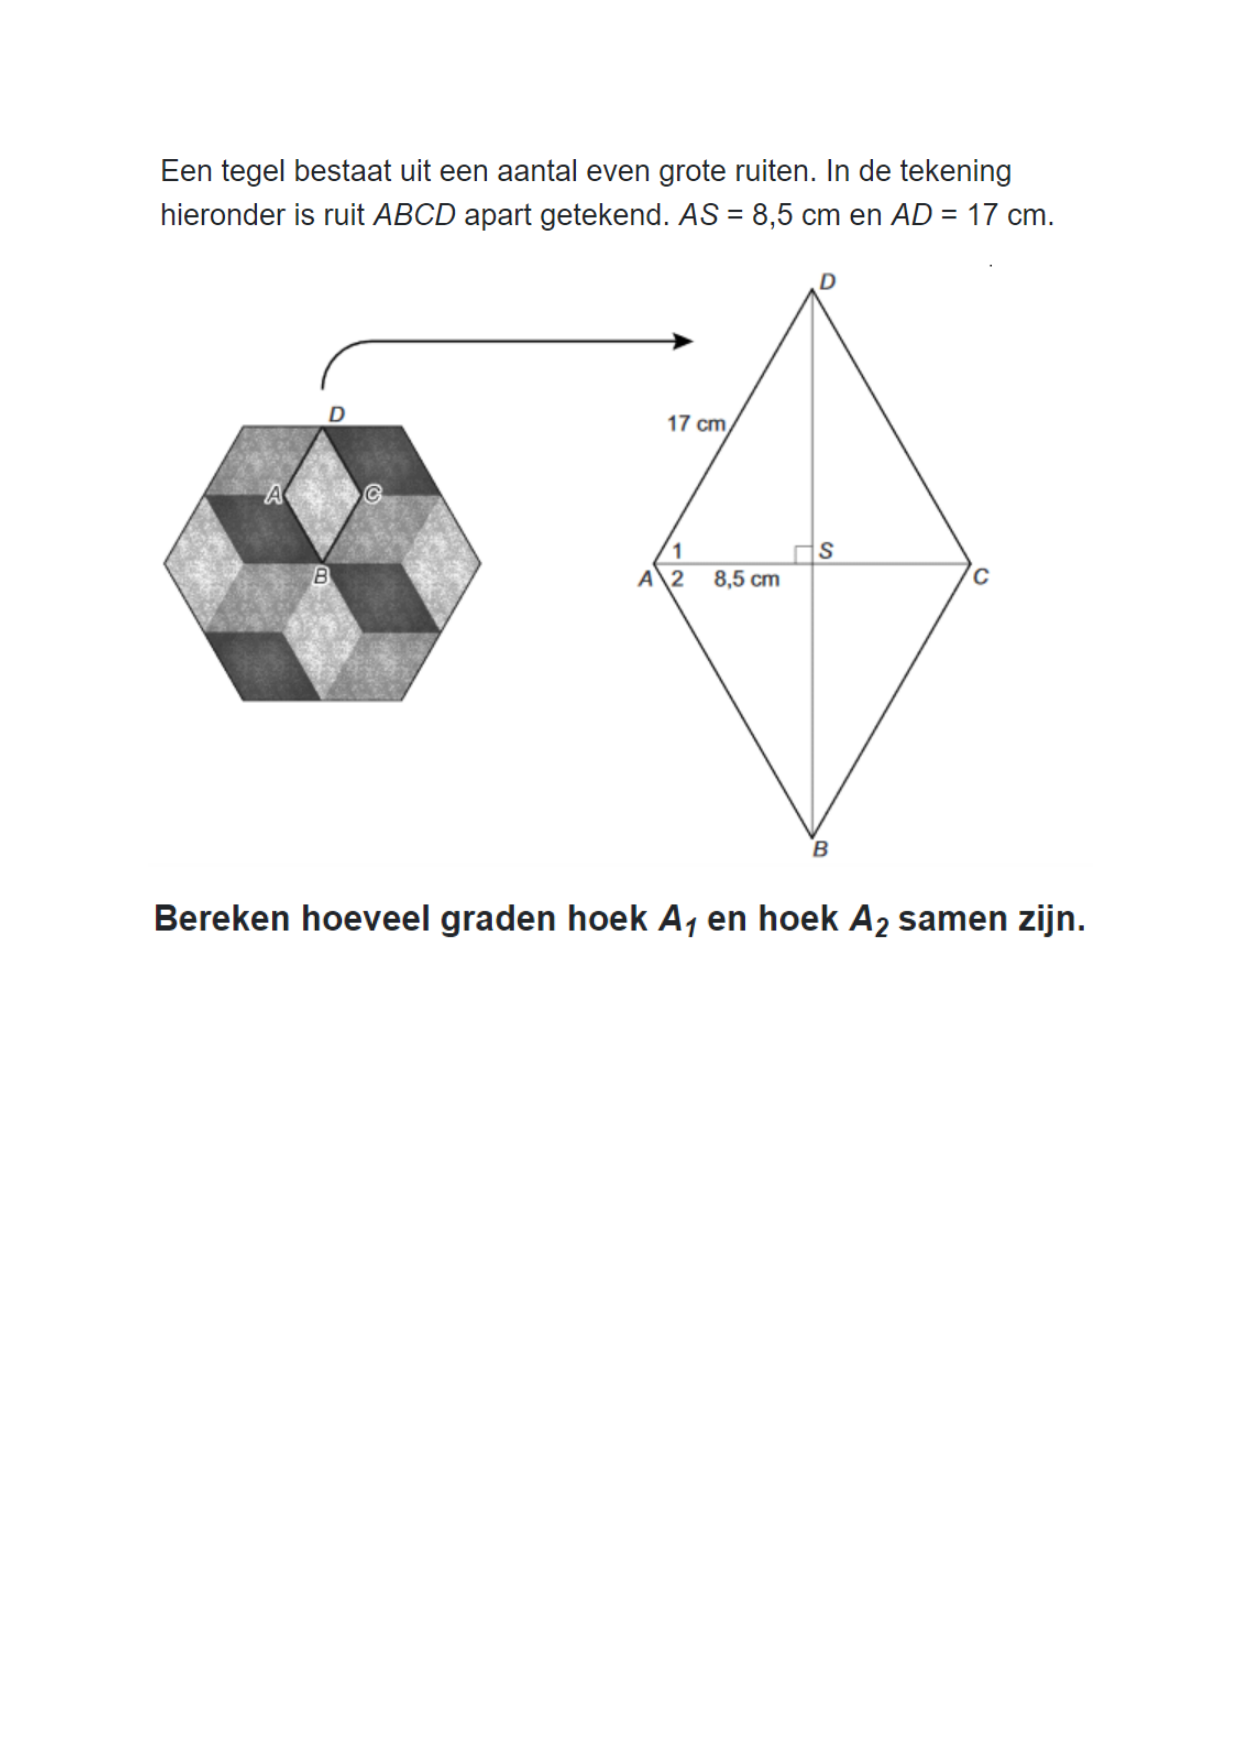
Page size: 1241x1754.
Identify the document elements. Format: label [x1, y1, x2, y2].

picture [147, 147, 1093, 867]
picture [147, 885, 1093, 949]
